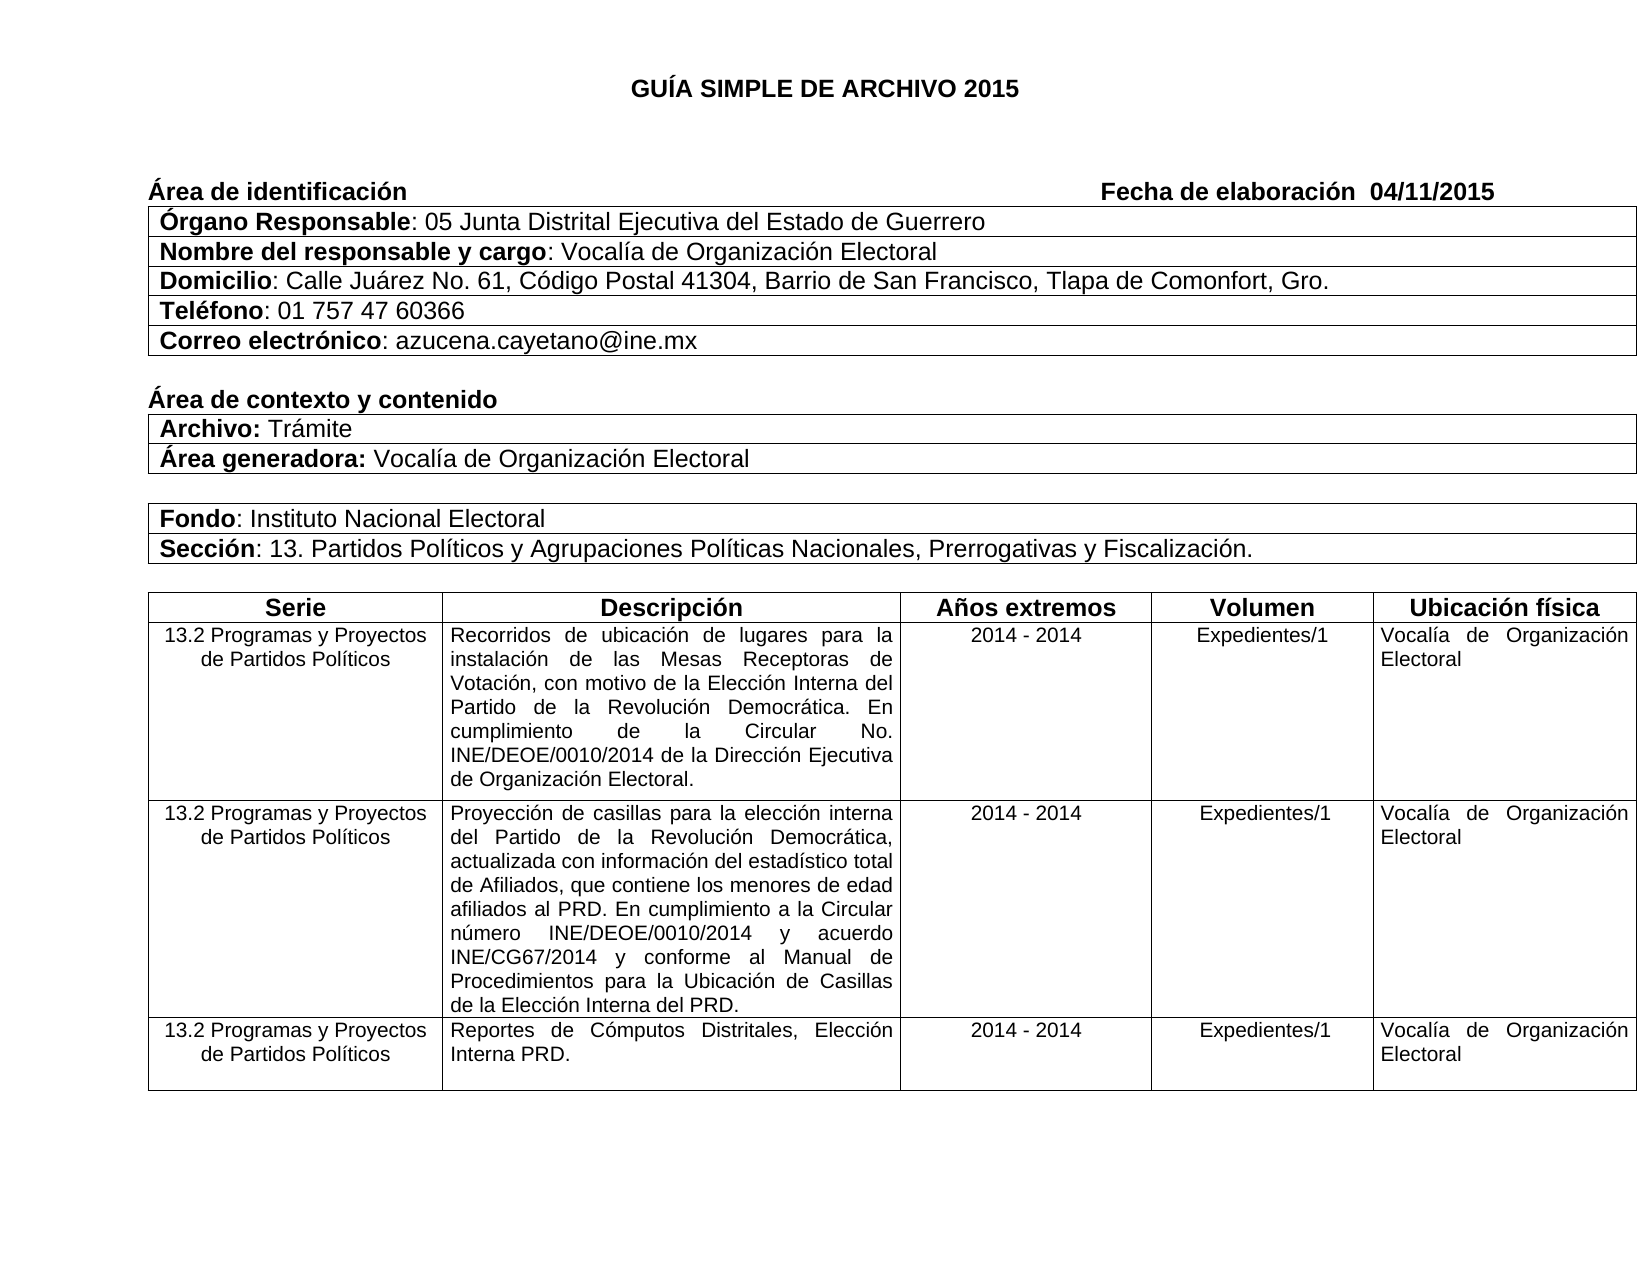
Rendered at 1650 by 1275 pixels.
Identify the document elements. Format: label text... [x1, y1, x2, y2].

table_cell Expedientes/1 [1152, 1018, 1373, 1090]
table_cell Vocalía de Organización Electoral [1374, 801, 1636, 1017]
table_cell Correo electrónico: azucena.cayetano@ine.mx [149, 326, 1636, 355]
table_cell Domicilio: Calle Juárez No. 61, Código Postal 41304, Barrio de San Francisco, Tlapa de Comonfort, Gro. [149, 267, 1636, 295]
table_cell Reportes de Cómputos Distritales, Elección Interna PRD. [443, 1018, 900, 1090]
table_cell Área generadora: Vocalía de Organización Electoral [149, 444, 1636, 473]
table_cell Nombre del responsable y cargo: Vocalía de Organización Electoral [149, 237, 1636, 266]
table_header Archivo: Trámite [149, 415, 1636, 443]
table_header Fondo: Instituto Nacional Electoral [149, 504, 1636, 533]
table_cell Proyección de casillas para la elección interna del Partido de la Revolución Democrática, actualizada con información del estadístico total de Afiliados, que contiene los menores de edad afiliados al PRD. En cumplimiento a la Circular número INE/DEOE/0010/2014 y acuerdo INE/CG67/2014 y conforme al Manual de Procedimientos para la Ubicación de Casillas de la Elección Interna del PRD. [443, 801, 900, 1017]
table_header Descripción [443, 593, 900, 622]
table_header Ubicación física [1374, 593, 1636, 622]
table_cell 13.2 Programas y Proyectos de Partidos Políticos [149, 801, 442, 1017]
table_header Órgano Responsable: 05 Junta Distrital Ejecutiva del Estado de Guerrero [149, 207, 1636, 236]
table_cell Recorridos de ubicación de lugares para la instalación de las Mesas Receptoras de Votación, con motivo de la Elección Interna del Partido de la Revolución Democrática. En cumplimiento de la Circular No. INE/DEOE/0010/2014 de la Dirección Ejecutiva de Organización Electoral. [443, 623, 900, 800]
table_cell Expedientes/1 [1152, 801, 1373, 1017]
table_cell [149, 1018, 442, 1090]
text Área de identificación Fecha de elaboración 04/11/2015 [148, 177, 1502, 206]
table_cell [1374, 1018, 1636, 1090]
table_cell Vocalía de Organización Electoral [1374, 623, 1636, 800]
table_cell Teléfono: 01 757 47 60366 [149, 296, 1636, 325]
table_cell 2014 - 2014 [901, 623, 1151, 800]
table_cell Expedientes/1 [1152, 623, 1373, 800]
table_cell 2014 - 2014 [901, 1018, 1151, 1090]
table_header Volumen [1152, 593, 1373, 622]
text Área de contexto y contenido [148, 385, 1502, 413]
table_cell 13.2 Programas y Proyectos de Partidos Políticos [149, 623, 442, 800]
table_cell Sección: 13. Partidos Políticos y Agrupaciones Políticas Nacionales, Prerrogativas y Fiscalización. [149, 534, 1636, 562]
table_cell 2014 - 2014 [901, 801, 1151, 1017]
table_header Años extremos [901, 593, 1151, 622]
table_header Serie [149, 593, 442, 622]
